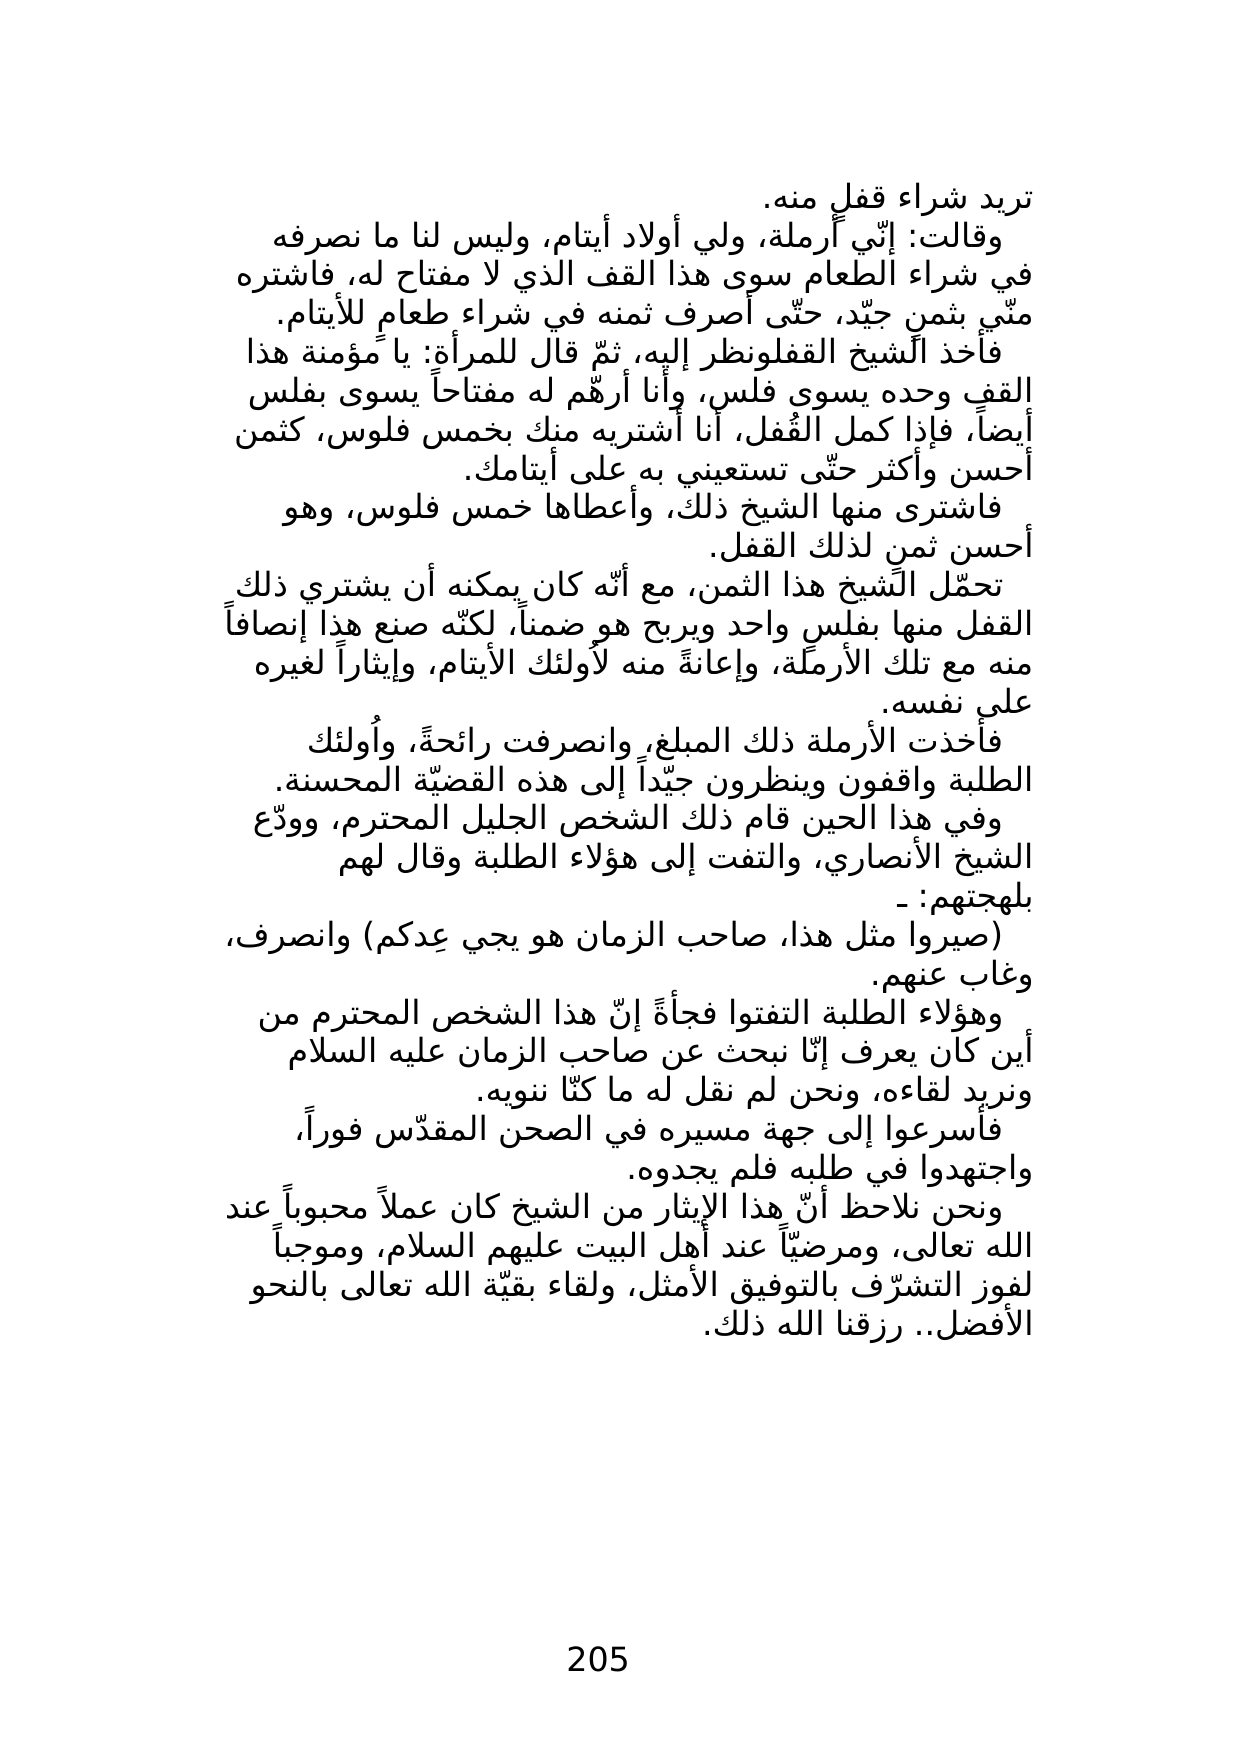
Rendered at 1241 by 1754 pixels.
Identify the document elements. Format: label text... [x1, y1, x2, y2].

text فأسرعوا إلى جهة مسيره في الصحن المقدّس فوراً، واجتهدوا في طلبه فلم يجدوه. [222, 1110, 1033, 1187]
text تحمّل الشيخ هذا الثمن، مع أنّه كان يمكنه أن يشتري ذلك القفل منها بفلسٍ واحد ويربح هو ضمناً، لكنّه صنع هذا إنصافاً منه مع تلك الأرملة، وإعانةً منه لاُولئك الأيتام، وإيثاراً لغيره على نفسه. [222, 566, 1033, 721]
text فأخذت الأرملة ذلك المبلغ، وانصرفت رائحةً، واُولئك الطلبة واقفون وينظرون جيّداً إلى هذه القضيّة المحسنة. [222, 721, 1033, 799]
text وهؤلاء الطلبة التفتوا فجأةً إنّ هذا الشخص المحترم من أين كان يعرف إنّا نبحث عن صاحب الزمان عليه السلام ونريد لقاءه، ونحن لم نقل له ما كنّا ننويه. [222, 993, 1033, 1110]
text تريد شراء قفلٍ منه. [222, 177, 1033, 216]
text وفي هذا الحين قام ذلك الشخص الجليل المحترم، وودّع الشيخ الأنصاري، والتفت إلى هؤلاء الطلبة وقال لهم بلهجتهم: ـ [222, 799, 1033, 915]
text فأخذ الشيخ القفلونظر إليه، ثمّ قال للمرأة: يا مؤمنة هذا القف وحده يسوى فلس، وأنا أرهّم له مفتاحاً يسوى بفلس أيضاً، فإذا كمل القُفل، أنا أشتريه منك بخمس فلوس، كثمن أحسن وأكثر حتّى تستعيني به على أيتامك. [222, 333, 1033, 488]
text (صيروا مثل هذا، صاحب الزمان هو يجي عِدكم) وانصرف، وغاب عنهم. [222, 915, 1033, 993]
text ونحن نلاحظ أنّ هذا الإيثار من الشيخ كان عملاً محبوباً عند الله تعالى، ومرضيّاً عند أهل البيت عليهم السلام، وموجباً لفوز التشرّف بالتوفيق الأمثل، ولقاء بقيّة الله تعالى بالنحو الأفضل.. رزقنا الله ذلك. [222, 1187, 1033, 1343]
text فاشترى منها الشيخ ذلك، وأعطاها خمس فلوس، وهو أحسن ثمنٍ لذلك القفل. [222, 488, 1033, 566]
text وقالت: إنّي أرملة، ولي أولاد أيتام، وليس لنا ما نصرفه في شراء الطعام سوى هذا القف الذي لا مفتاح له، فاشتره منّي بثمنٍ جيّد، حتّى أصرف ثمنه في شراء طعامٍ للأيتام. [222, 216, 1033, 333]
